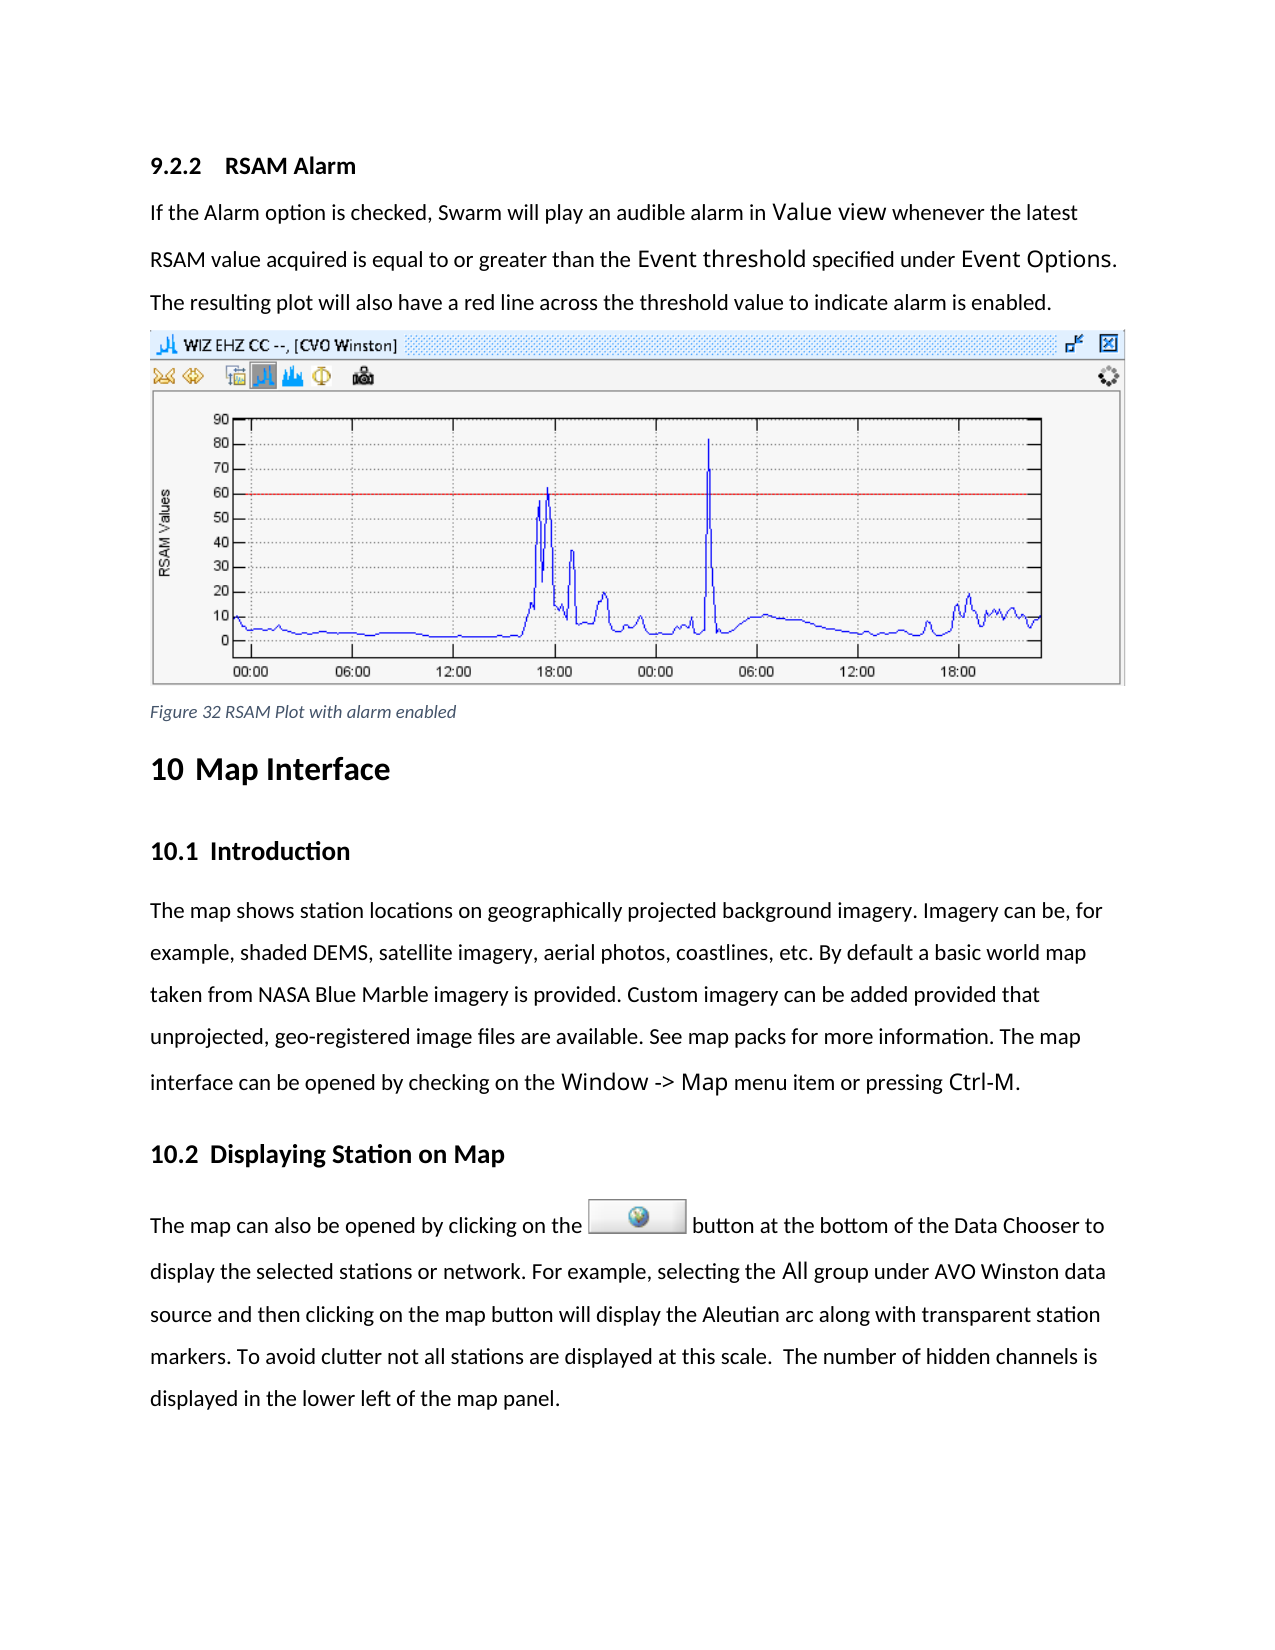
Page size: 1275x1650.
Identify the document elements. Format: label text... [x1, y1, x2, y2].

picture [150, 329, 1125, 686]
picture [588, 1199, 687, 1234]
subtitle Displaying Station on Map [150, 1137, 1125, 1170]
subtitle Introduction [150, 834, 1125, 867]
text If the Alarm option is checked, Swarm will play an audible alarm in Value view whenever the latest RSAM value acquired is equal to or greater than the Event threshold specified under Event Options. The resulting plot will also have a red line across the threshold value to indicate alarm is enabled. [150, 196, 1125, 316]
subtitle Map Interface [150, 748, 1125, 789]
subtitle RSAM Alarm [150, 150, 1125, 181]
text The map shows station locations on geographically projected background imagery. Imagery can be, for example, shaded DEMS, satellite imagery, aerial photos, coastlines, etc. By default a basic world map taken from NASA Blue Marble imagery is provided. Custom imagery can be added provided that unprojected, geo-registered image files are available. See map packs for more information. The map interface can be opened by checking on the Window -> Map menu item or pressing Ctrl-M. [150, 896, 1125, 1097]
text The map can also be opened by clicking on the button at the bottom of the Data Chooser to display the selected stations or network. For example, selecting the All group under AVO Winston data source and then clicking on the map button will display the Aleutian arc along with transparent station markers. To avoid clutter not all stations are displayed at this scale. The number of hidden channels is displayed in the lower left of the map panel. [150, 1199, 1125, 1412]
text Figure 32 RSAM Plot with alarm enabled [150, 700, 1125, 723]
